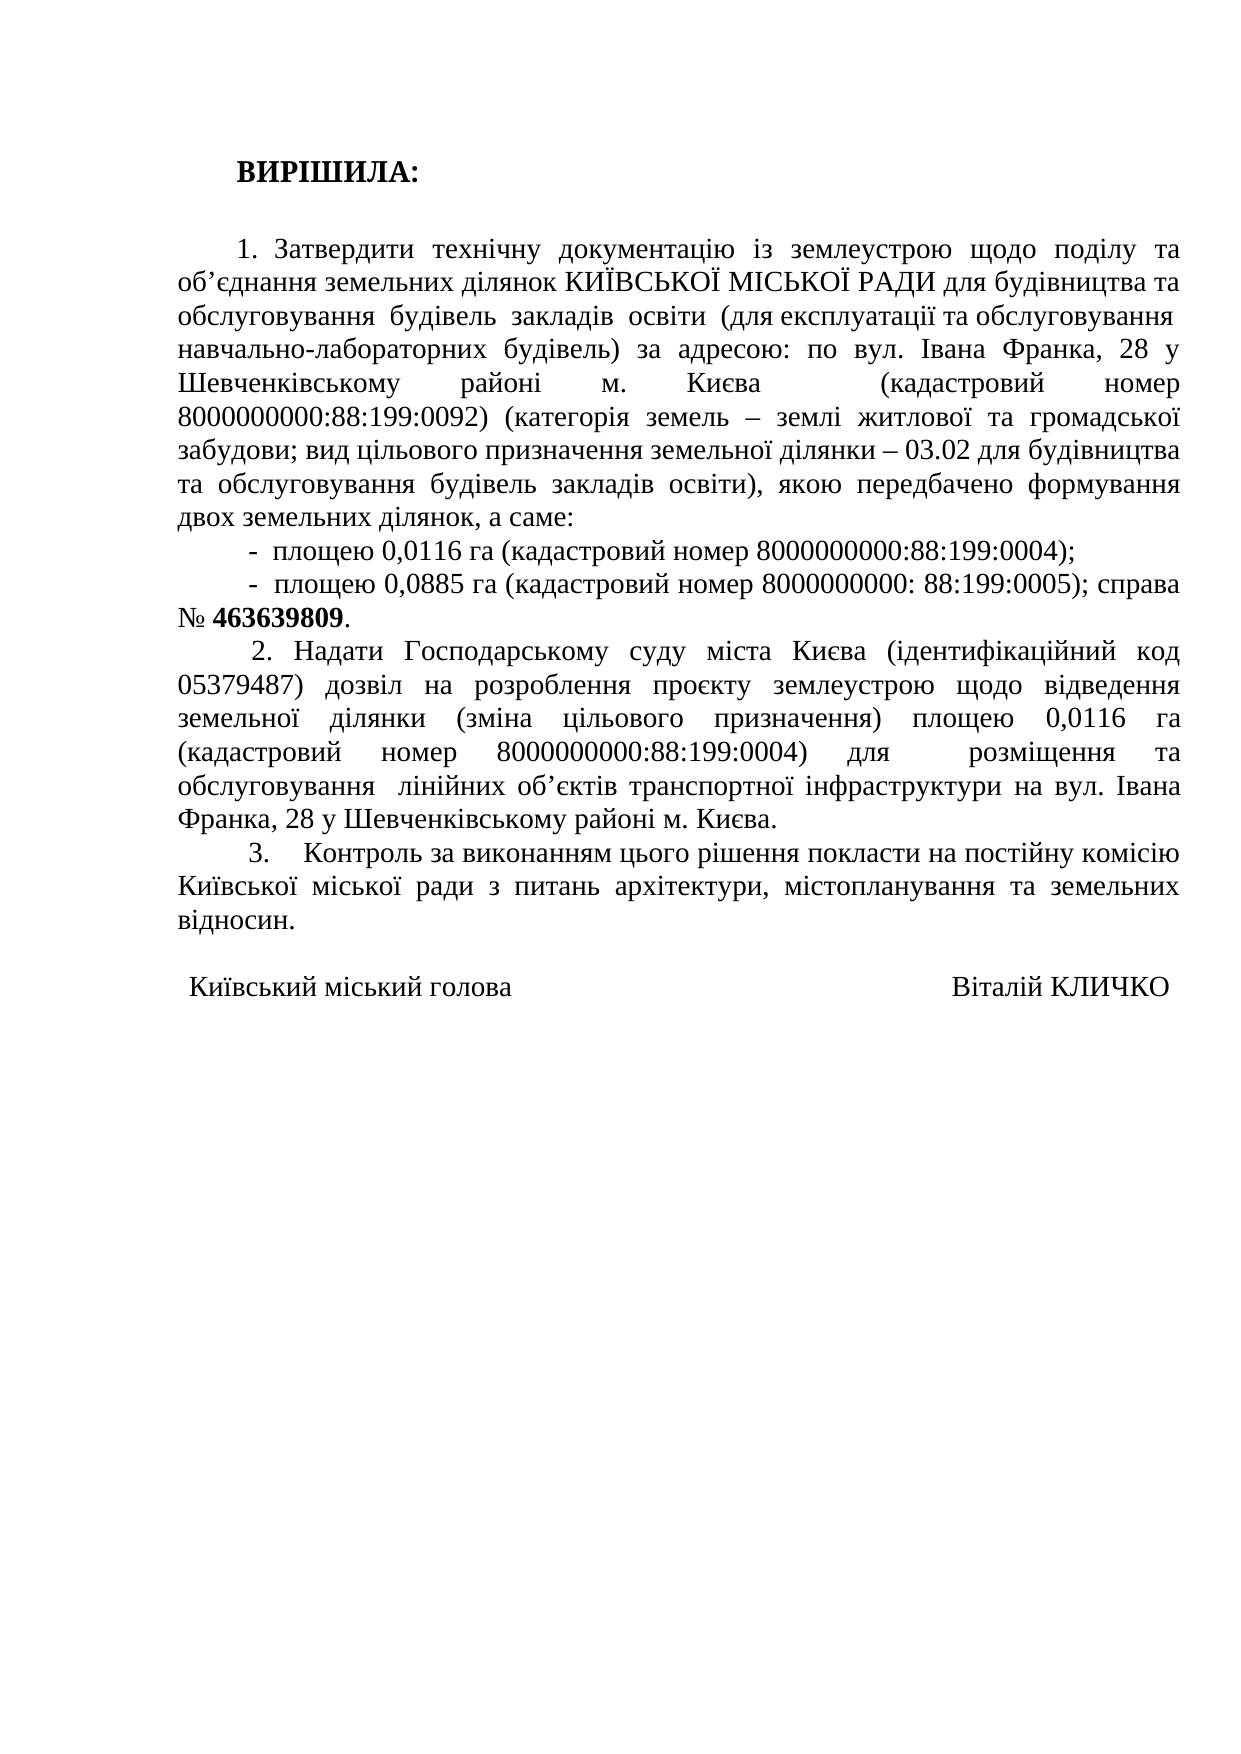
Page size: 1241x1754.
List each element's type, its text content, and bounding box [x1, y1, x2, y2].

text ВИРІШИЛА: [177, 152, 1181, 191]
text 3. Контроль за виконанням цього рішення покласти на постійну комісію Київської міської ради з питань архітектури, містопланування та земельних відносин. [177, 835, 1181, 935]
text 2. Надати Господарському суду міста Києва (ідентифікаційний код 05379487) дозвіл на розроблення проєкту землеустрою щодо відведення земельної ділянки (зміна цільового призначення) площею 0,0116 га (кадастровий номер 8000000000:88:199:0004) для розміщення та обслуговування лінійних об’єктів транспортної інфраструктури на вул. Івана Франка, 28 у Шевченківському районі м. Києва. [177, 633, 1181, 835]
text 1. Затвердити технічну документацію із землеустрою щодо поділу та об’єднання земельних ділянок КИЇВСЬКОЇ МІСЬКОЇ РАДИ для будівництва та обслуговування будівель закладів освіти (для експлуатації та обслуговування [177, 231, 1181, 332]
text навчально-лабораторних будівель) за адресою: по вул. Івана Франка, 28 у Шевченківському районі м. Києва (кадастровий номер 8000000000:88:199:0092) (категорія земель – землі житлової та громадської забудови; вид цільового призначення земельної ділянки – 03.02 для будівництва та обслуговування будівель закладів освіти), якою передбачено формування двох земельних ділянок, а саме: [177, 332, 1181, 533]
table_header Київський міський голова [177, 969, 679, 1002]
table_header Віталій КЛИЧКО [679, 969, 1181, 1002]
text - площею 0,0885 га (кадастровий номер 8000000000: 88:199:0005); справа № 463639809. [177, 566, 1181, 633]
text - площею 0,0116 га (кадастровий номер 8000000000:88:199:0004); [177, 533, 1181, 566]
